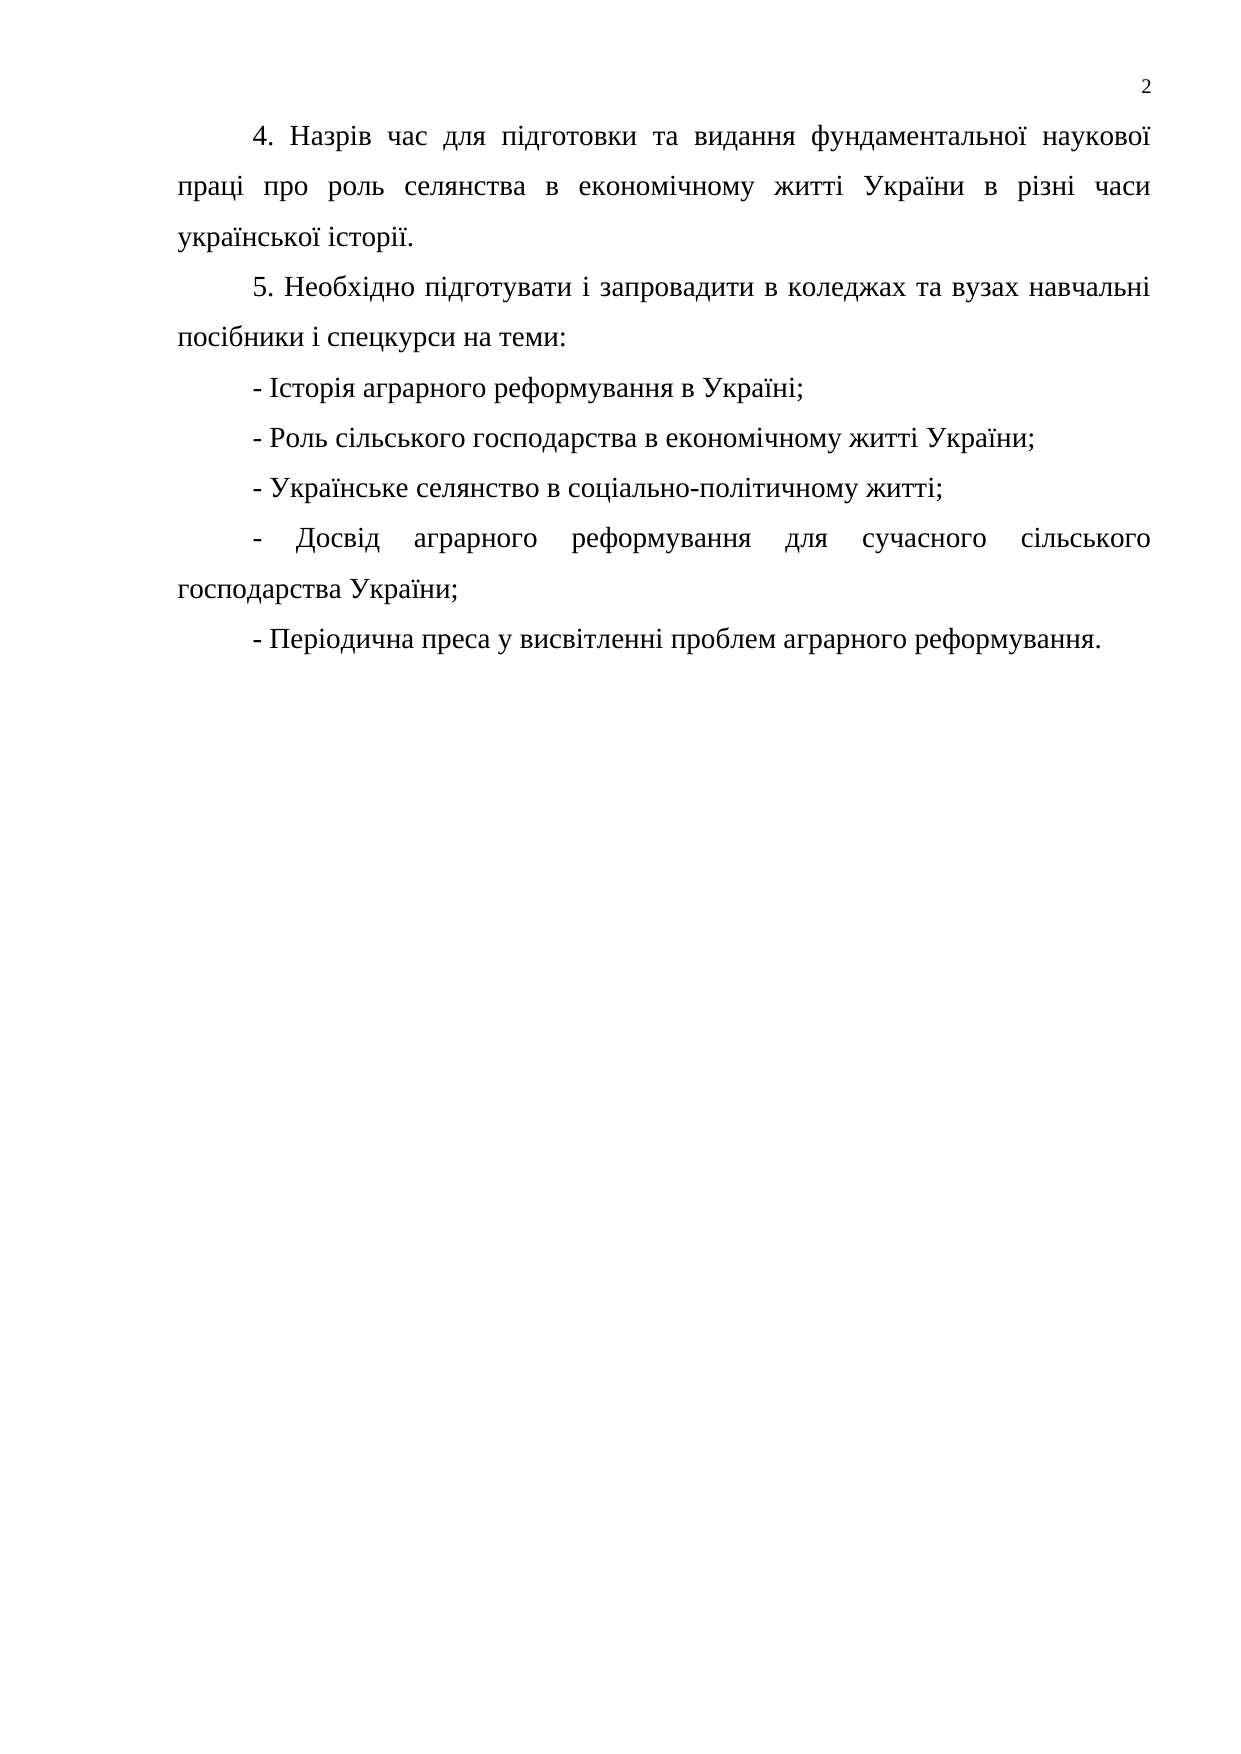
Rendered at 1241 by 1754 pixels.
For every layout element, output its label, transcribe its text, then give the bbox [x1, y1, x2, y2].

text - Досвід аграрного реформування для сучасного сільського господарства України; [177, 521, 1152, 604]
text 5. Необхідно підготувати і запровадити в коледжах та вузах навчальні посібники і спецкурси на теми: [177, 269, 1152, 353]
text 4. Назрів час для підготовки та видання фундаментальної наукової праці про роль селянства в економічному житті України в різні часи української історії. [177, 118, 1152, 252]
text - Роль сільського господарства в економічному житті України; [177, 420, 1152, 453]
text - Історія аграрного реформування в Україні; [177, 370, 1152, 403]
text - Українське селянство в соціально-політичному житті; [177, 470, 1152, 504]
text - Періодична преса у висвітленні проблем аграрного реформування. [177, 621, 1152, 655]
